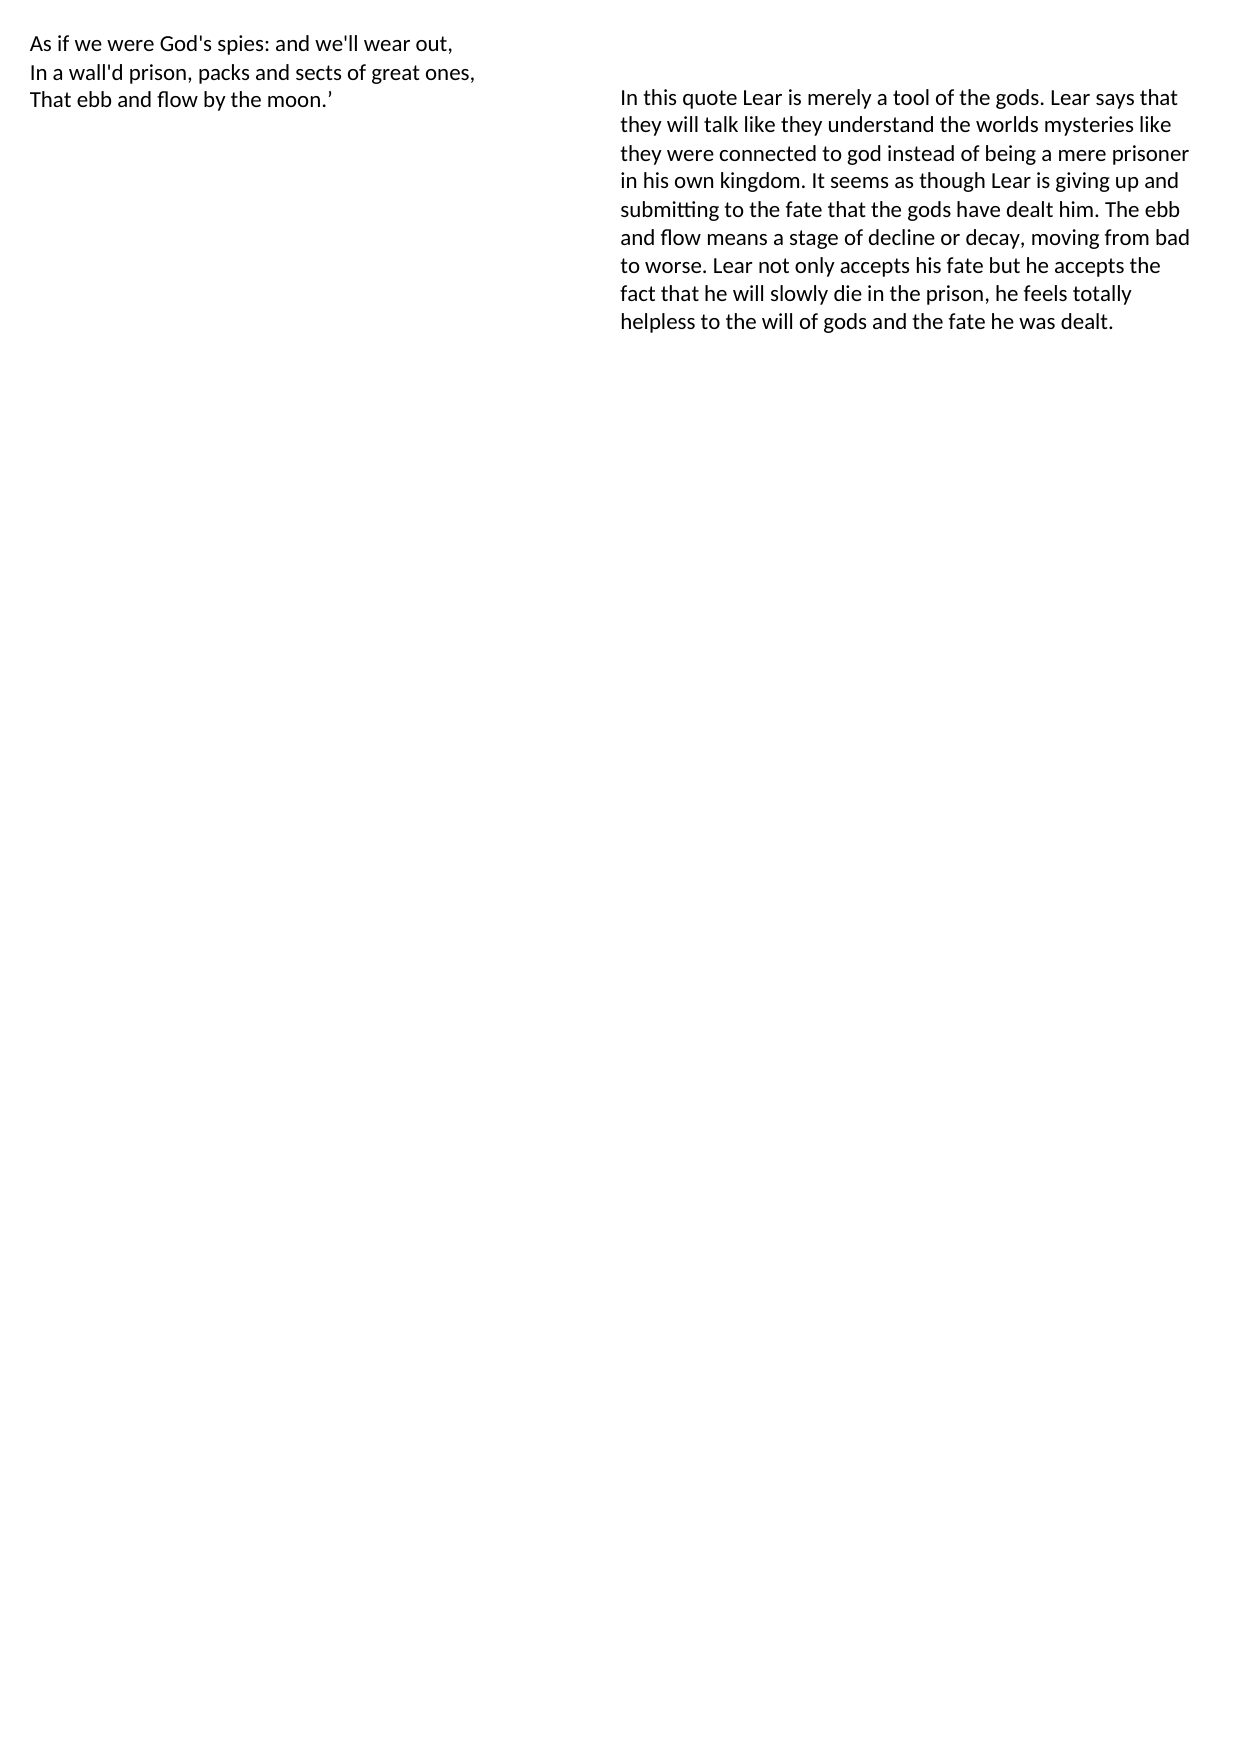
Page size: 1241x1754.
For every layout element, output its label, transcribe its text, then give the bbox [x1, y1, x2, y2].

text That ebb and flow by the moon.’ [29, 86, 605, 114]
text In this quote Lear is merely a tool of the gods. Lear says that they will talk like they understand the worlds mysteries like they were connected to god instead of being a mere prisoner in his own kingdom. It seems as though Lear is giving up and submitting to the fate that the gods have dealt him. The ebb and flow means a stage of decline or decay, moving from bad to worse. Lear not only accepts his fate but he accepts the fact that he will slowly die in the prison, he feels totally helpless to the will of gods and the fate he was dealt. [620, 83, 1196, 335]
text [29, 29, 605, 86]
